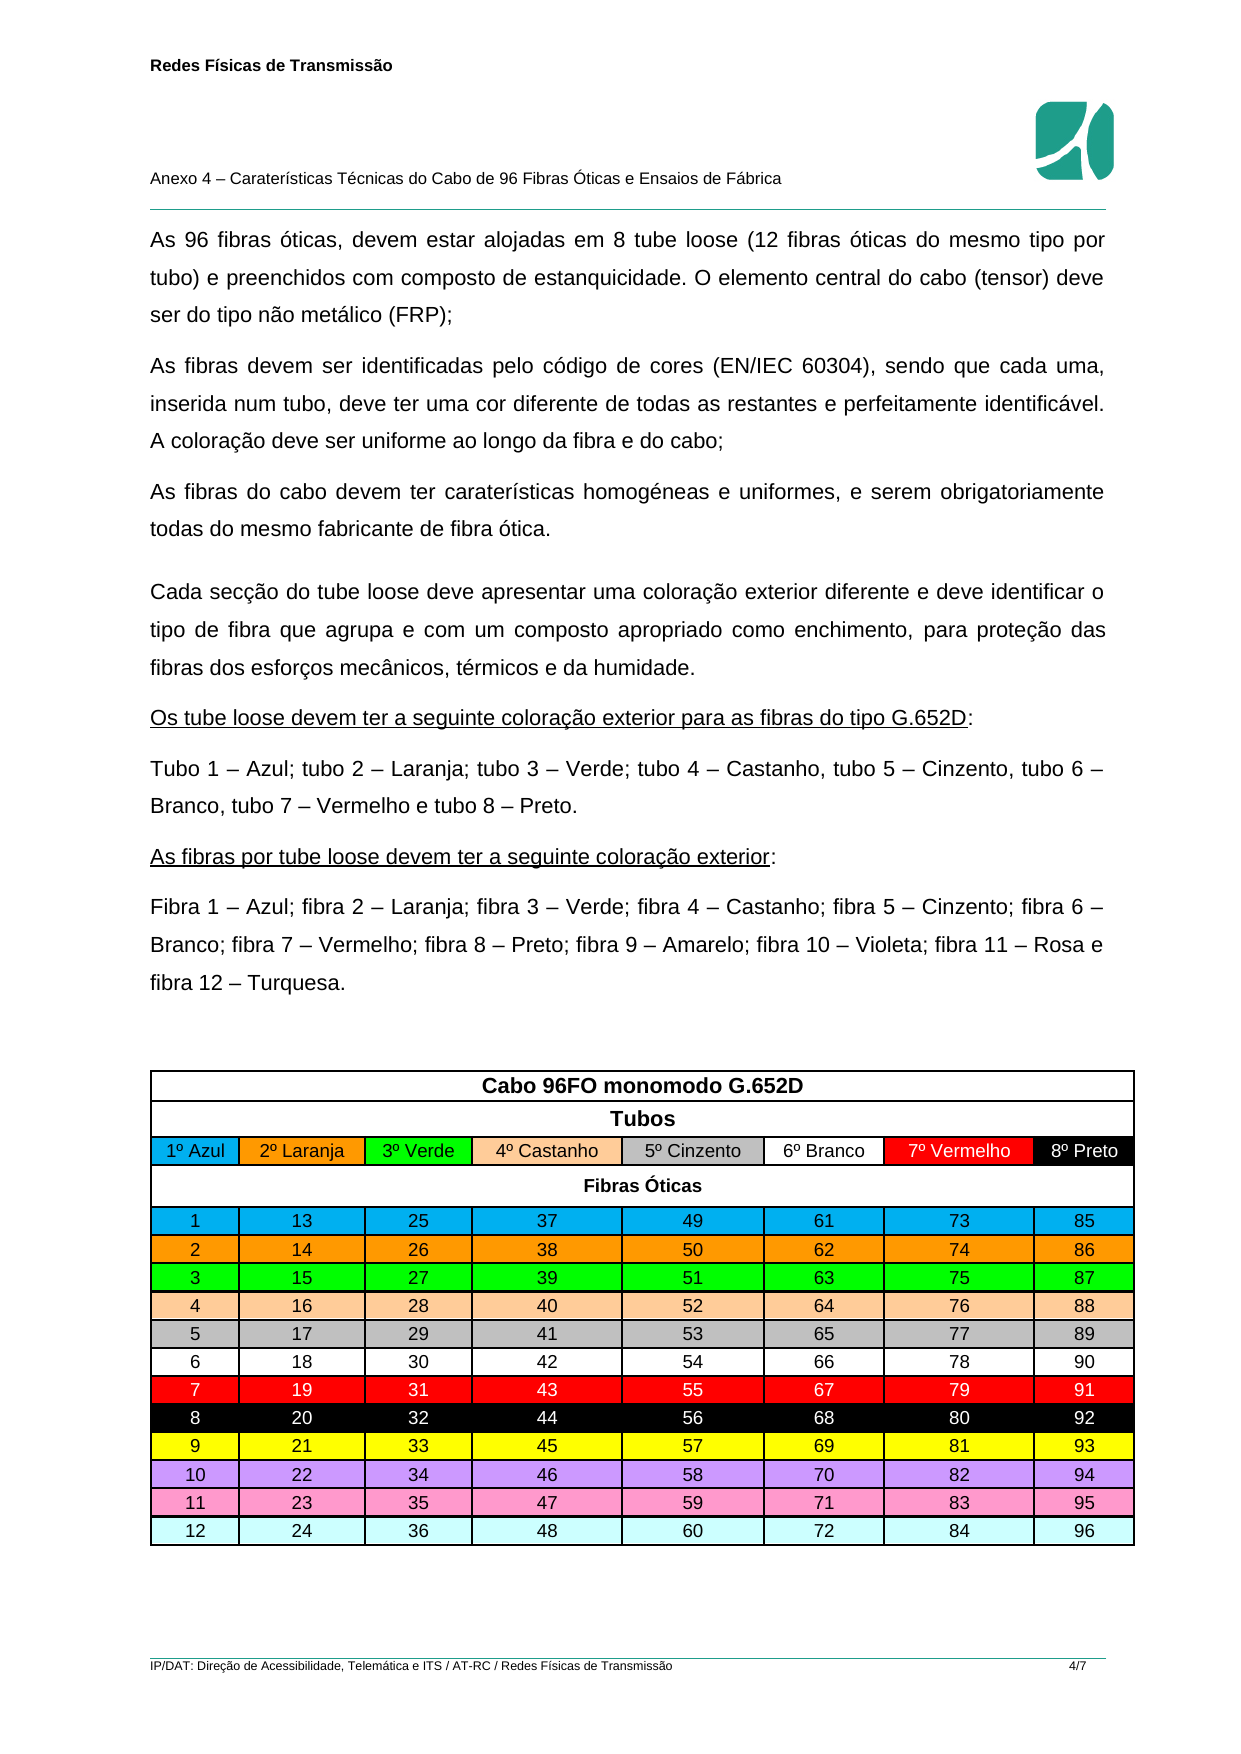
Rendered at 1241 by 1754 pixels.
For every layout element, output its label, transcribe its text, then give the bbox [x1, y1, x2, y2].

table_cell 30 [366, 1349, 471, 1375]
table_cell 20 [240, 1405, 364, 1431]
table_cell 34 [366, 1461, 471, 1487]
table_cell 52 [623, 1293, 763, 1318]
table_cell 28 [366, 1293, 471, 1318]
table_cell 59 [623, 1489, 763, 1515]
table_cell Fibras Óticas [152, 1166, 1133, 1206]
table_cell 60 [623, 1518, 763, 1543]
text As fibras por tube loose devem ter a seguinte coloração exterior: [150, 843, 1106, 869]
table_cell 90 [1035, 1349, 1133, 1375]
table_cell 61 [765, 1208, 883, 1234]
table_cell 38 [473, 1236, 621, 1262]
table_cell 8 [152, 1405, 238, 1431]
text Os tube loose devem ter a seguinte coloração exterior para as fibras do tipo G.652D: [150, 705, 1106, 730]
table_cell 62 [765, 1236, 883, 1262]
table_cell 2 [152, 1236, 238, 1262]
table_cell 55 [623, 1377, 763, 1403]
table_cell 33 [366, 1433, 471, 1459]
table_cell 44 [473, 1405, 621, 1431]
table_cell 3 [152, 1264, 238, 1290]
table_cell 94 [1035, 1461, 1133, 1487]
text As 96 fibras óticas, devem estar alojadas em 8 tube loose (12 fibras óticas do mesmo tipo por tubo) e preenchidos com composto de estanquicidade. O elemento central do cabo (tensor) deve ser do tipo não metálico (FRP); [150, 227, 1106, 327]
table_cell 81 [885, 1433, 1033, 1459]
table_cell 65 [765, 1321, 883, 1347]
table_cell 43 [473, 1377, 621, 1403]
table_cell 86 [1035, 1236, 1133, 1262]
table_cell 57 [623, 1433, 763, 1459]
table_cell 78 [885, 1349, 1033, 1375]
table_cell 16 [240, 1293, 364, 1318]
table_cell 18 [240, 1349, 364, 1375]
table_cell 24 [240, 1518, 364, 1543]
table_cell 21 [240, 1433, 364, 1459]
table_cell 7 [152, 1377, 238, 1403]
table_cell 96 [1035, 1518, 1133, 1543]
table_cell 74 [885, 1236, 1033, 1262]
table_header Cabo 96FO monomodo G.652D [152, 1072, 1133, 1100]
table_cell 50 [623, 1236, 763, 1262]
table_cell 91 [1035, 1377, 1133, 1403]
table_cell 46 [473, 1461, 621, 1487]
table_cell 85 [1035, 1208, 1133, 1234]
table_cell 12 [152, 1518, 238, 1543]
table_cell 6º Branco [765, 1138, 883, 1164]
table_cell 88 [1035, 1293, 1133, 1318]
table_cell 93 [1035, 1433, 1133, 1459]
table_cell 84 [885, 1518, 1033, 1543]
table_cell 42 [473, 1349, 621, 1375]
table_cell 37 [473, 1208, 621, 1234]
table_cell 15 [240, 1264, 364, 1290]
table_cell 11 [152, 1489, 238, 1515]
table_cell 48 [473, 1518, 621, 1543]
table_cell 4º Castanho [473, 1138, 621, 1164]
table_cell 58 [623, 1461, 763, 1487]
table_cell 56 [623, 1405, 763, 1431]
table_cell 82 [885, 1461, 1033, 1487]
table_cell 29 [366, 1321, 471, 1347]
table_cell 35 [366, 1489, 471, 1515]
table_cell 6 [152, 1349, 238, 1375]
table_cell 71 [765, 1489, 883, 1515]
table_cell 66 [765, 1349, 883, 1375]
table_cell 69 [765, 1433, 883, 1459]
table_cell 79 [885, 1377, 1033, 1403]
table_cell 67 [765, 1377, 883, 1403]
table_cell 77 [885, 1321, 1033, 1347]
table_cell 83 [885, 1489, 1033, 1515]
table_cell 25 [366, 1208, 471, 1234]
table_cell 89 [1035, 1321, 1133, 1347]
table_cell 45 [473, 1433, 621, 1459]
table_cell 4 [152, 1293, 238, 1318]
table_cell 23 [240, 1489, 364, 1515]
table_cell 1º Azul [152, 1138, 238, 1164]
table_cell 64 [765, 1293, 883, 1318]
table_cell 8º Preto [1035, 1138, 1133, 1164]
table_cell 26 [366, 1236, 471, 1262]
table_cell 9 [152, 1433, 238, 1459]
table_cell 73 [885, 1208, 1033, 1234]
text Cada secção do tube loose deve apresentar uma coloração exterior diferente e deve identificar o tipo de fibra que agrupa e com um composto apropriado como enchimento, para proteção das fibras dos esforços mecânicos, térmicos e da humidade. [150, 579, 1106, 680]
table_cell 40 [473, 1293, 621, 1318]
table_cell 36 [366, 1518, 471, 1543]
table_cell 80 [885, 1405, 1033, 1431]
table_cell 5 [152, 1321, 238, 1347]
table_cell 41 [473, 1321, 621, 1347]
table_cell 49 [623, 1208, 763, 1234]
table_cell 87 [1035, 1264, 1133, 1290]
table_cell 17 [240, 1321, 364, 1347]
table_cell 10 [152, 1461, 238, 1487]
table_cell 75 [885, 1264, 1033, 1290]
text Fibra 1 – Azul; fibra 2 – Laranja; fibra 3 – Verde; fibra 4 – Castanho; fibra 5 – Cinzento; fibra 6 – Branco; fibra 7 – Vermelho; fibra 8 – Preto; fibra 9 – Amarelo; fibra 10 – Violeta; fibra 11 – Rosa e fibra 12 – Turquesa. [150, 894, 1106, 995]
table_cell 1 [152, 1208, 238, 1234]
table_cell 70 [765, 1461, 883, 1487]
table_cell 3º Verde [366, 1138, 471, 1164]
table_cell Tubos [152, 1102, 1133, 1136]
table_cell 14 [240, 1236, 364, 1262]
table_cell 47 [473, 1489, 621, 1515]
table_cell 7º Vermelho [885, 1138, 1033, 1164]
table_cell 19 [240, 1377, 364, 1403]
table_cell 13 [240, 1208, 364, 1234]
table_cell 32 [366, 1405, 471, 1431]
text As fibras devem ser identificadas pelo código de cores (EN/IEC 60304), sendo que cada uma, inserida num tubo, deve ter uma cor diferente de todas as restantes e perfeitamente identificável. A coloração deve ser uniforme ao longo da fibra e do cabo; [150, 353, 1106, 453]
table_cell 31 [366, 1377, 471, 1403]
table_cell 22 [240, 1461, 364, 1487]
table_cell 72 [765, 1518, 883, 1543]
table_cell 68 [765, 1405, 883, 1431]
table_cell 39 [473, 1264, 621, 1290]
table_cell 95 [1035, 1489, 1133, 1515]
text As fibras do cabo devem ter caraterísticas homogéneas e uniformes, e serem obrigatoriamente todas do mesmo fabricante de fibra ótica. [150, 478, 1106, 542]
table_cell 27 [366, 1264, 471, 1290]
table_cell 54 [623, 1349, 763, 1375]
table_cell 63 [765, 1264, 883, 1290]
table_cell 51 [623, 1264, 763, 1290]
table_cell 53 [623, 1321, 763, 1347]
table_cell 92 [1035, 1405, 1133, 1431]
table_cell 2º Laranja [240, 1138, 364, 1164]
table_cell 5º Cinzento [623, 1138, 763, 1164]
picture [1033, 99, 1116, 182]
table_cell 76 [885, 1293, 1033, 1318]
text Tubo 1 – Azul; tubo 2 – Laranja; tubo 3 – Verde; tubo 4 – Castanho, tubo 5 – Cinzento, tubo 6 – Branco, tubo 7 – Vermelho e tubo 8 – Preto. [150, 755, 1106, 818]
